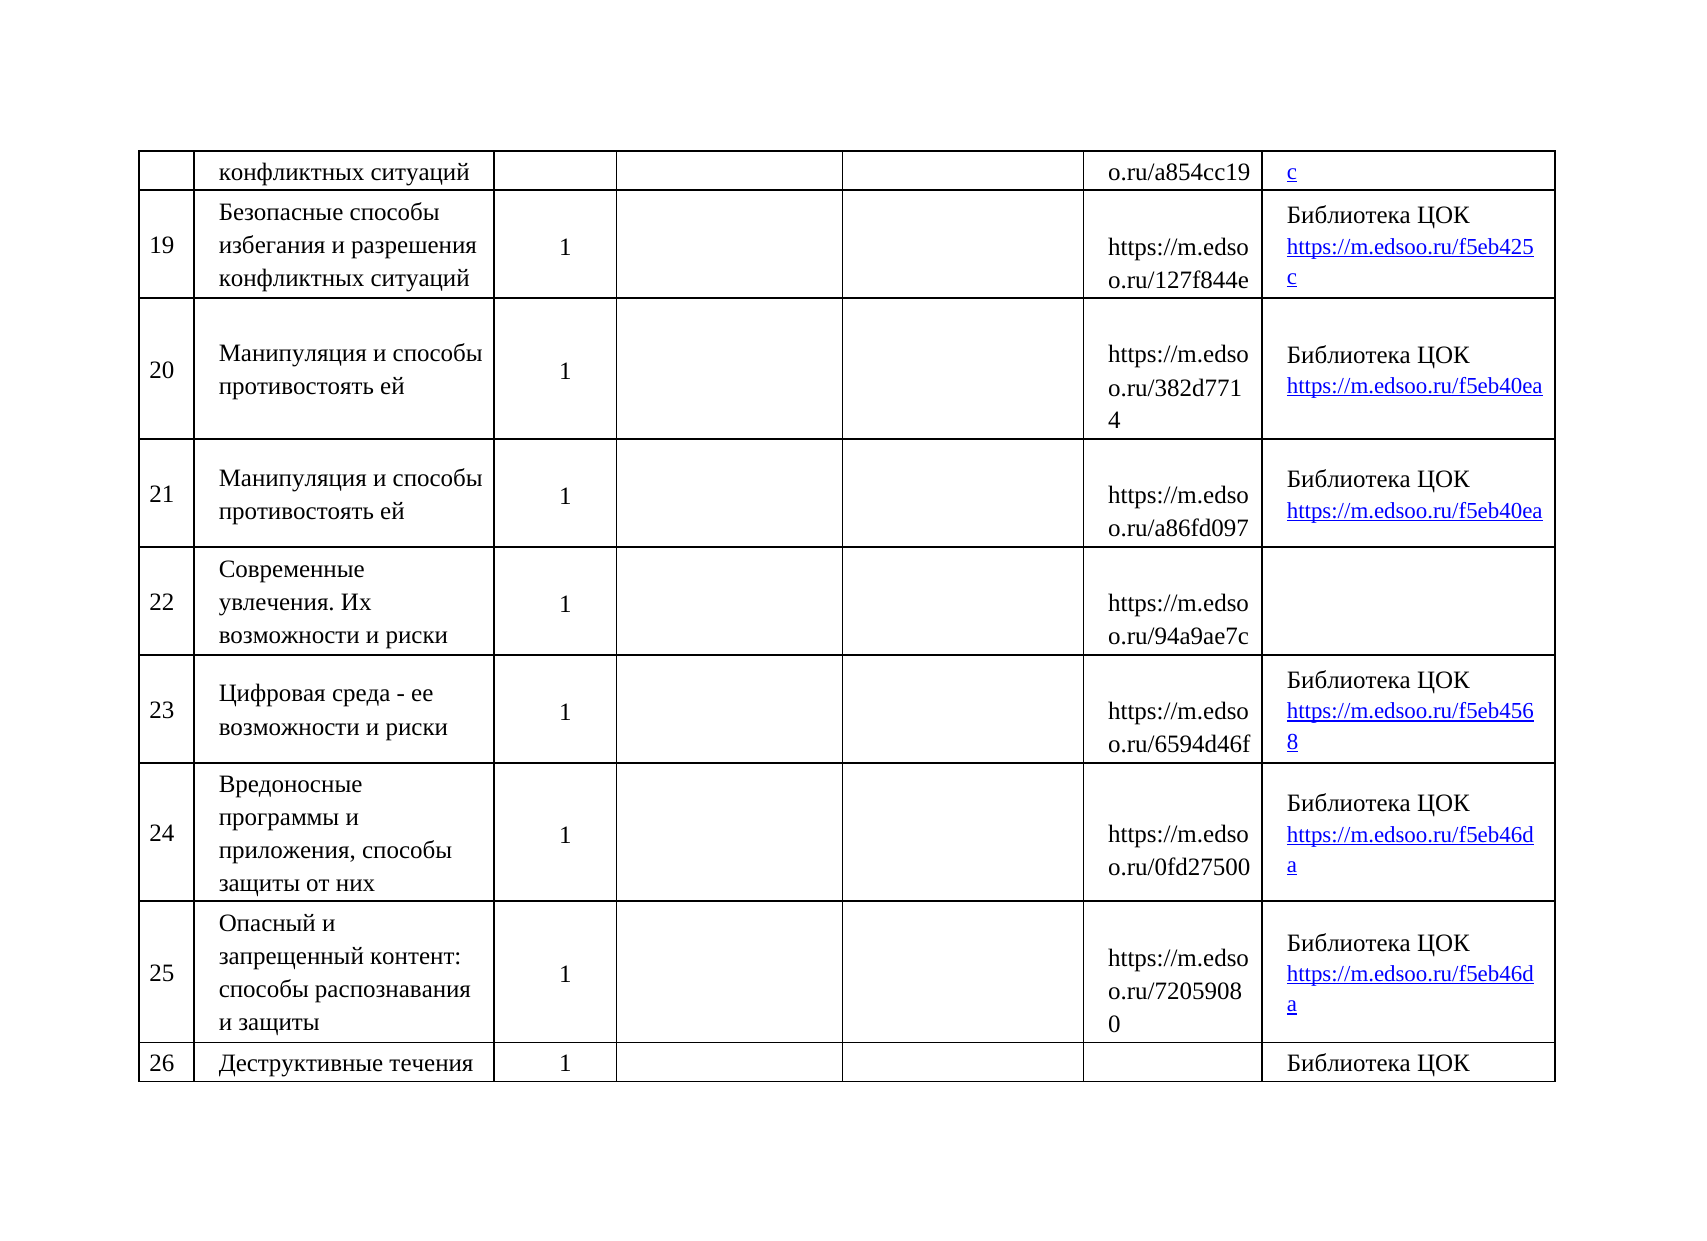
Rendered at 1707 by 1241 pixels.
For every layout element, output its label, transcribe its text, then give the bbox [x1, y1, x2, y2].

table_cell 19 [140, 191, 193, 297]
table_cell [617, 902, 842, 1041]
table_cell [1263, 1043, 1554, 1081]
table_cell [843, 440, 1083, 546]
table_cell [1263, 902, 1554, 1041]
table_cell https://m.edsoo.ru/0fd27500 [1084, 764, 1261, 900]
table_cell 1 [495, 440, 616, 546]
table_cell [1084, 1043, 1261, 1081]
table_cell [1263, 548, 1554, 654]
table_cell Манипуляция и способы противостоять ей [195, 440, 493, 546]
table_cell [195, 1043, 493, 1081]
table_cell [617, 548, 842, 654]
table_cell https://m.edsoo.ru/a86fd097 [1084, 440, 1261, 546]
table_cell [843, 764, 1083, 900]
table_cell Библиотека ЦОК https://m.edsoo.ru/f5eb40ea [1263, 440, 1554, 546]
table_cell 1 [495, 764, 616, 900]
table_cell [617, 656, 842, 762]
table_cell [617, 152, 842, 189]
table_cell [843, 191, 1083, 297]
table_cell Манипуляция и способы противостоять ей [195, 299, 493, 438]
table_cell 24 [140, 764, 193, 900]
table_cell https://m.edsoo.ru/94a9ae7c [1084, 548, 1261, 654]
table_cell Современные увлечения. Их возможности и риски [195, 548, 493, 654]
table_cell 1 [495, 1043, 616, 1081]
table_cell 1 [495, 191, 616, 297]
table_cell 20 [140, 299, 193, 438]
table_cell [843, 1043, 1083, 1081]
table_cell 1 [495, 656, 616, 762]
table_cell [617, 440, 842, 546]
table_cell 18 [140, 152, 193, 189]
table_cell https://m.edsoo.ru/127f844e [1084, 191, 1261, 297]
table_cell https://m.edsoo.ru/6594d46f [1084, 656, 1261, 762]
table_cell [843, 656, 1083, 762]
table_cell Библиотека ЦОК https://m.edsoo.ru/f5eb46da [1263, 764, 1554, 900]
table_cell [1263, 152, 1554, 189]
table_cell Вредоносные программы и приложения, способы защиты от них [195, 764, 493, 900]
table_cell 1 [495, 299, 616, 438]
table_cell 1 [495, 152, 616, 189]
table_cell [843, 152, 1083, 189]
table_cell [1084, 152, 1261, 189]
table_cell Цифровая среда - ее возможности и риски [195, 656, 493, 762]
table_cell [195, 152, 493, 189]
table_cell [843, 902, 1083, 1041]
table_cell 25 [140, 902, 193, 1041]
table_cell 1 [495, 548, 616, 654]
table_cell 22 [140, 548, 193, 654]
table_cell Опасный и запрещенный контент: способы распознавания и защиты [195, 902, 493, 1041]
table_cell 26 [140, 1043, 193, 1081]
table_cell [1263, 191, 1554, 297]
table_cell Библиотека ЦОК https://m.edsoo.ru/f5eb4568 [1263, 656, 1554, 762]
table_cell [617, 764, 842, 900]
table_cell https://m.edsoo.ru/382d7714 [1084, 299, 1261, 438]
table_cell [617, 299, 842, 438]
table_cell Библиотека ЦОК https://m.edsoo.ru/f5eb40ea [1263, 299, 1554, 438]
table_cell [843, 548, 1083, 654]
table_cell [843, 299, 1083, 438]
table_cell 1 [495, 902, 616, 1041]
table_cell 23 [140, 656, 193, 762]
table_cell https://m.edsoo.ru/72059080 [1084, 902, 1261, 1041]
table_cell [617, 1043, 842, 1081]
table_cell 21 [140, 440, 193, 546]
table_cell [195, 191, 493, 297]
table_cell [617, 191, 842, 297]
